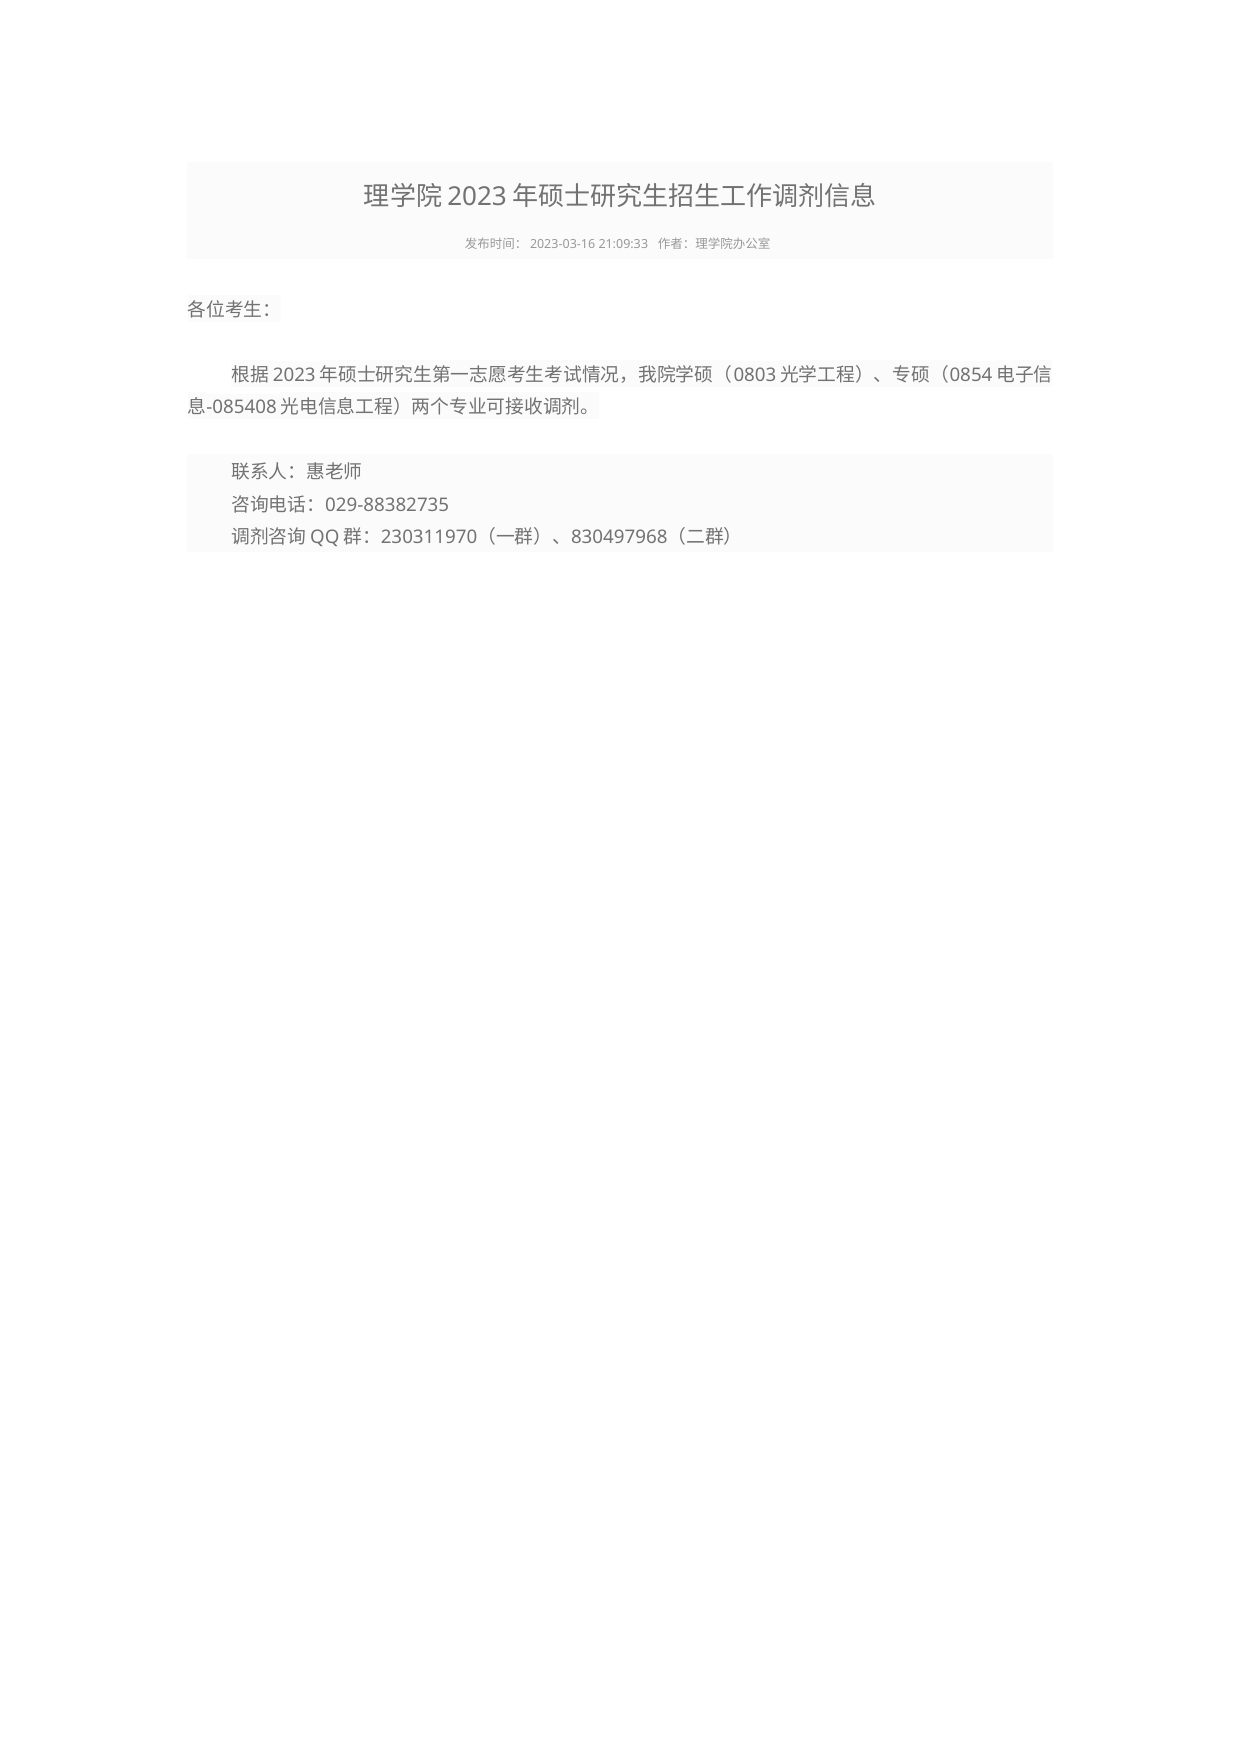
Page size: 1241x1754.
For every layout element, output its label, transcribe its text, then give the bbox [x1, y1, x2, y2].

text 发布时间： 2023-03-16 21:09:33 作者：理学院办公室 [187, 227, 1053, 259]
text 各位考生： [187, 292, 1053, 324]
subtitle 理学院2023年硕士研究生招生工作调剂信息 [187, 162, 1053, 227]
text 根据2023年硕士研究生第一志愿考生考试情况，我院学硕（0803光学工程）、专硕（0854电子信息-085408光电信息工程）两个专业可接收调剂。 [187, 357, 1053, 422]
text 咨询电话：029-88382735 [187, 487, 1053, 519]
text 联系人：惠老师 [187, 454, 1053, 487]
text 调剂咨询QQ群：230311970（一群）、830497968（二群） [187, 519, 1053, 552]
